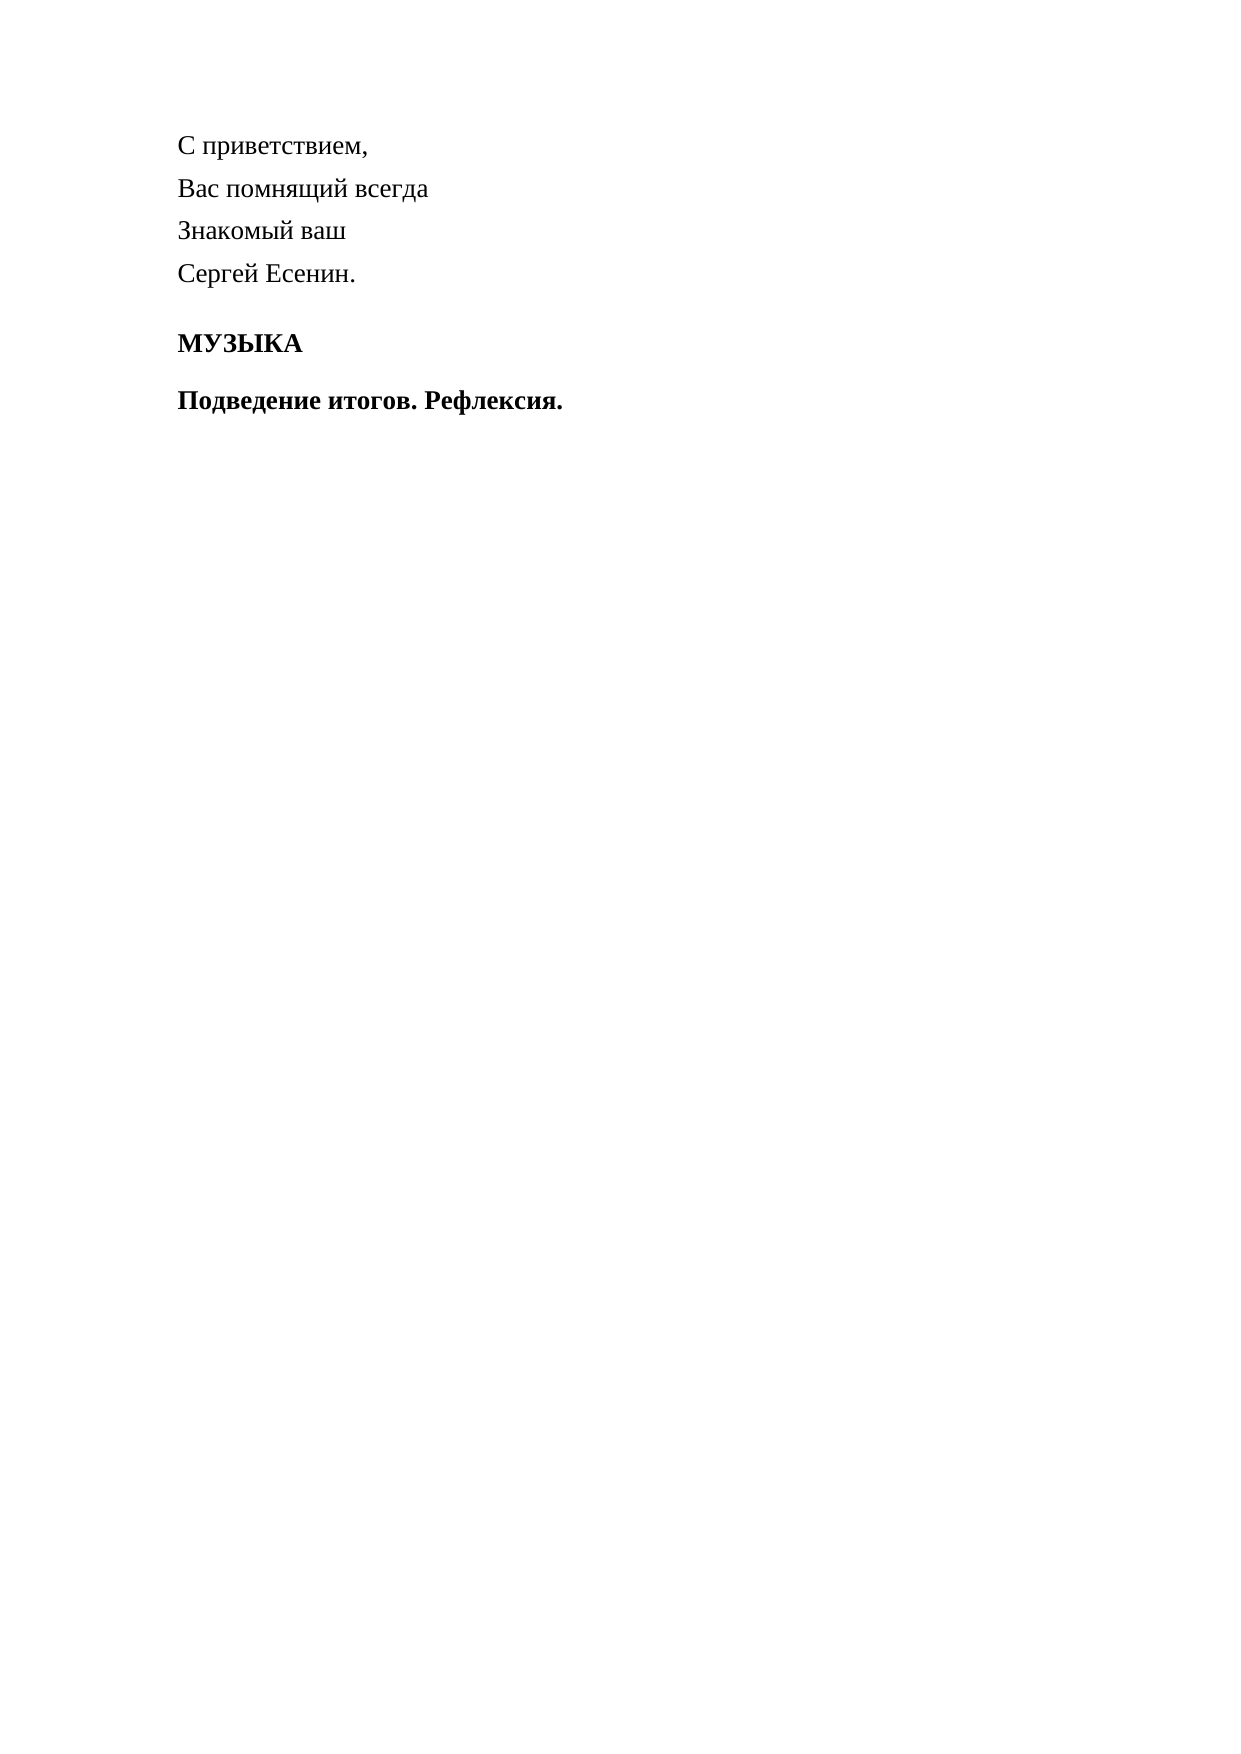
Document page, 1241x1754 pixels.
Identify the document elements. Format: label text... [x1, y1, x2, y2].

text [177, 118, 1152, 288]
text МУЗЫКА [177, 327, 1152, 358]
text Подведение итогов. Рефлексия. [177, 384, 1152, 415]
